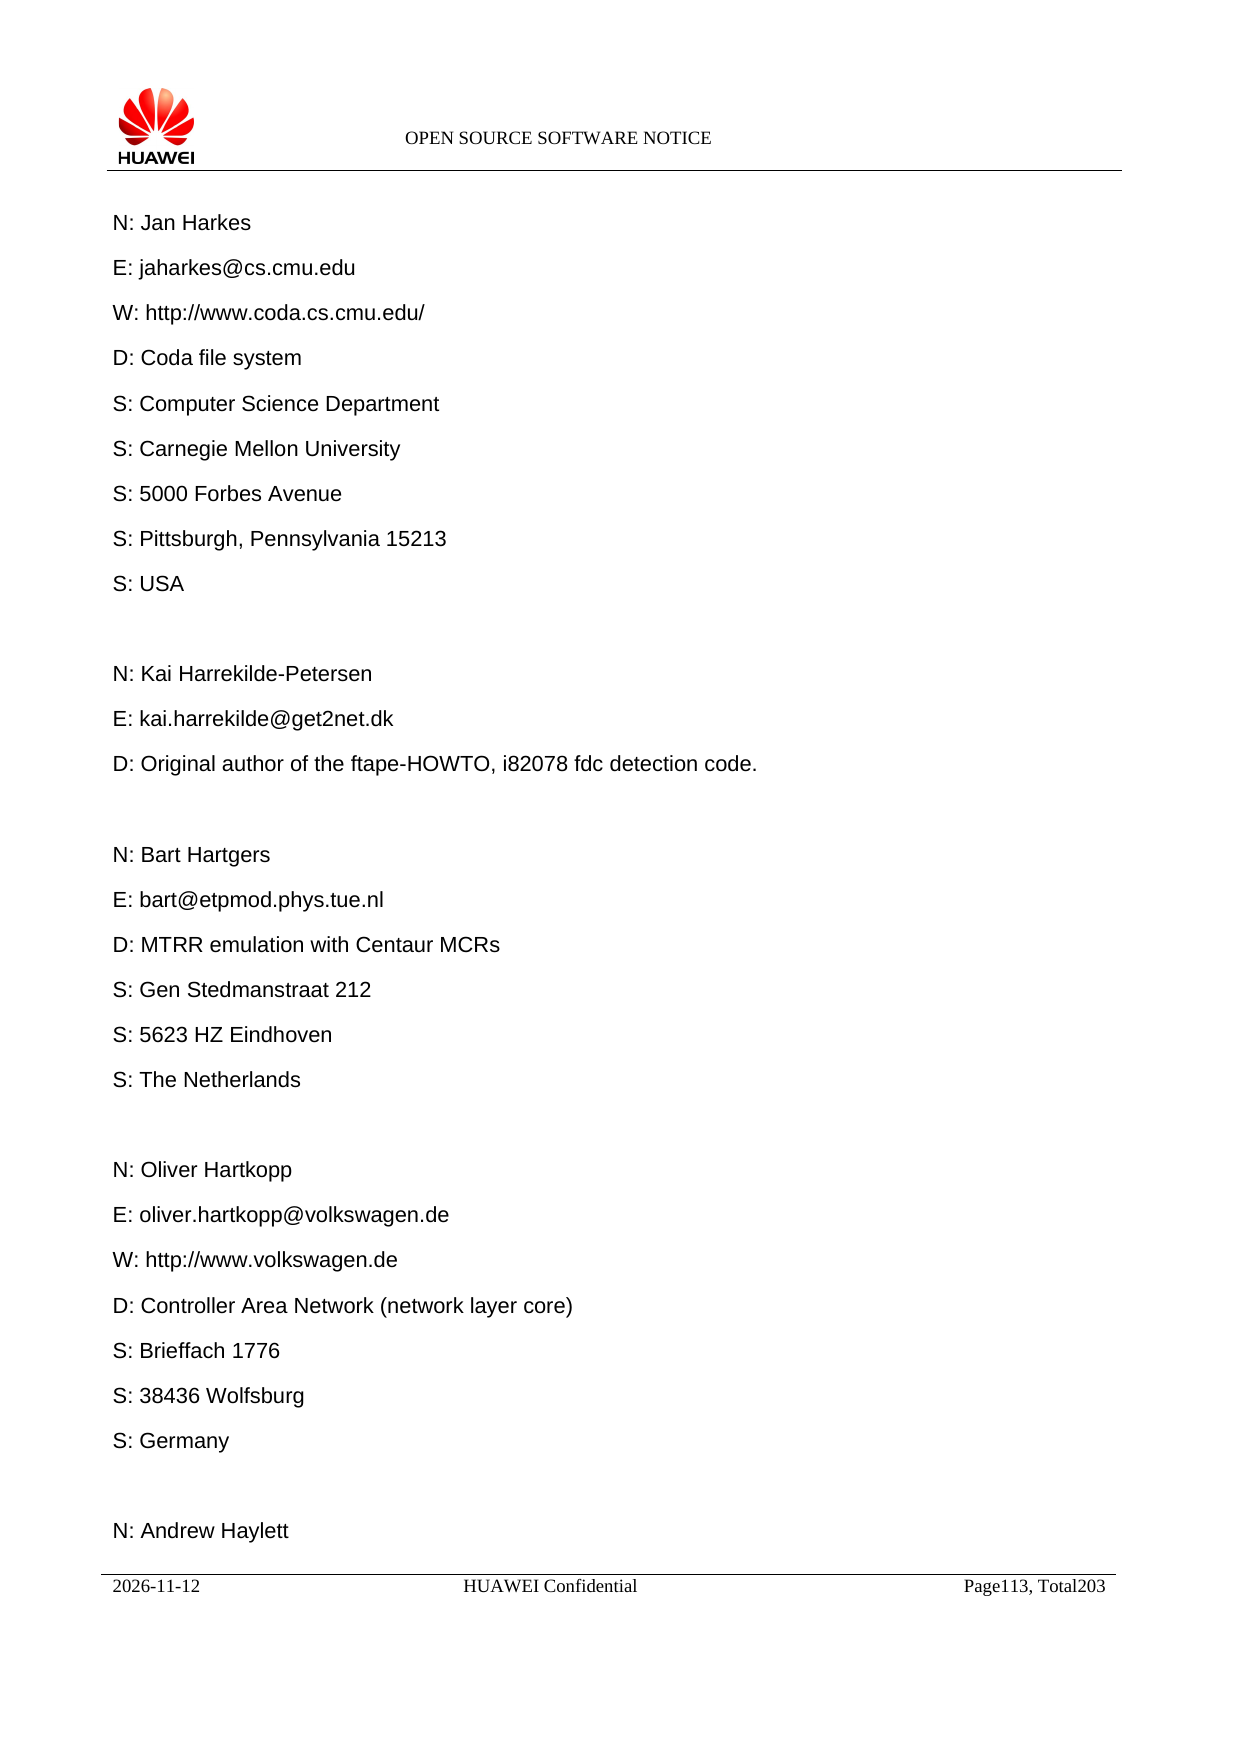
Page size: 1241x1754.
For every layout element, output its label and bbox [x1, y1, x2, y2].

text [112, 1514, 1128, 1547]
picture [118, 88, 194, 164]
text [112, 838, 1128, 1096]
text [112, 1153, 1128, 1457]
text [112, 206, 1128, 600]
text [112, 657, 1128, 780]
